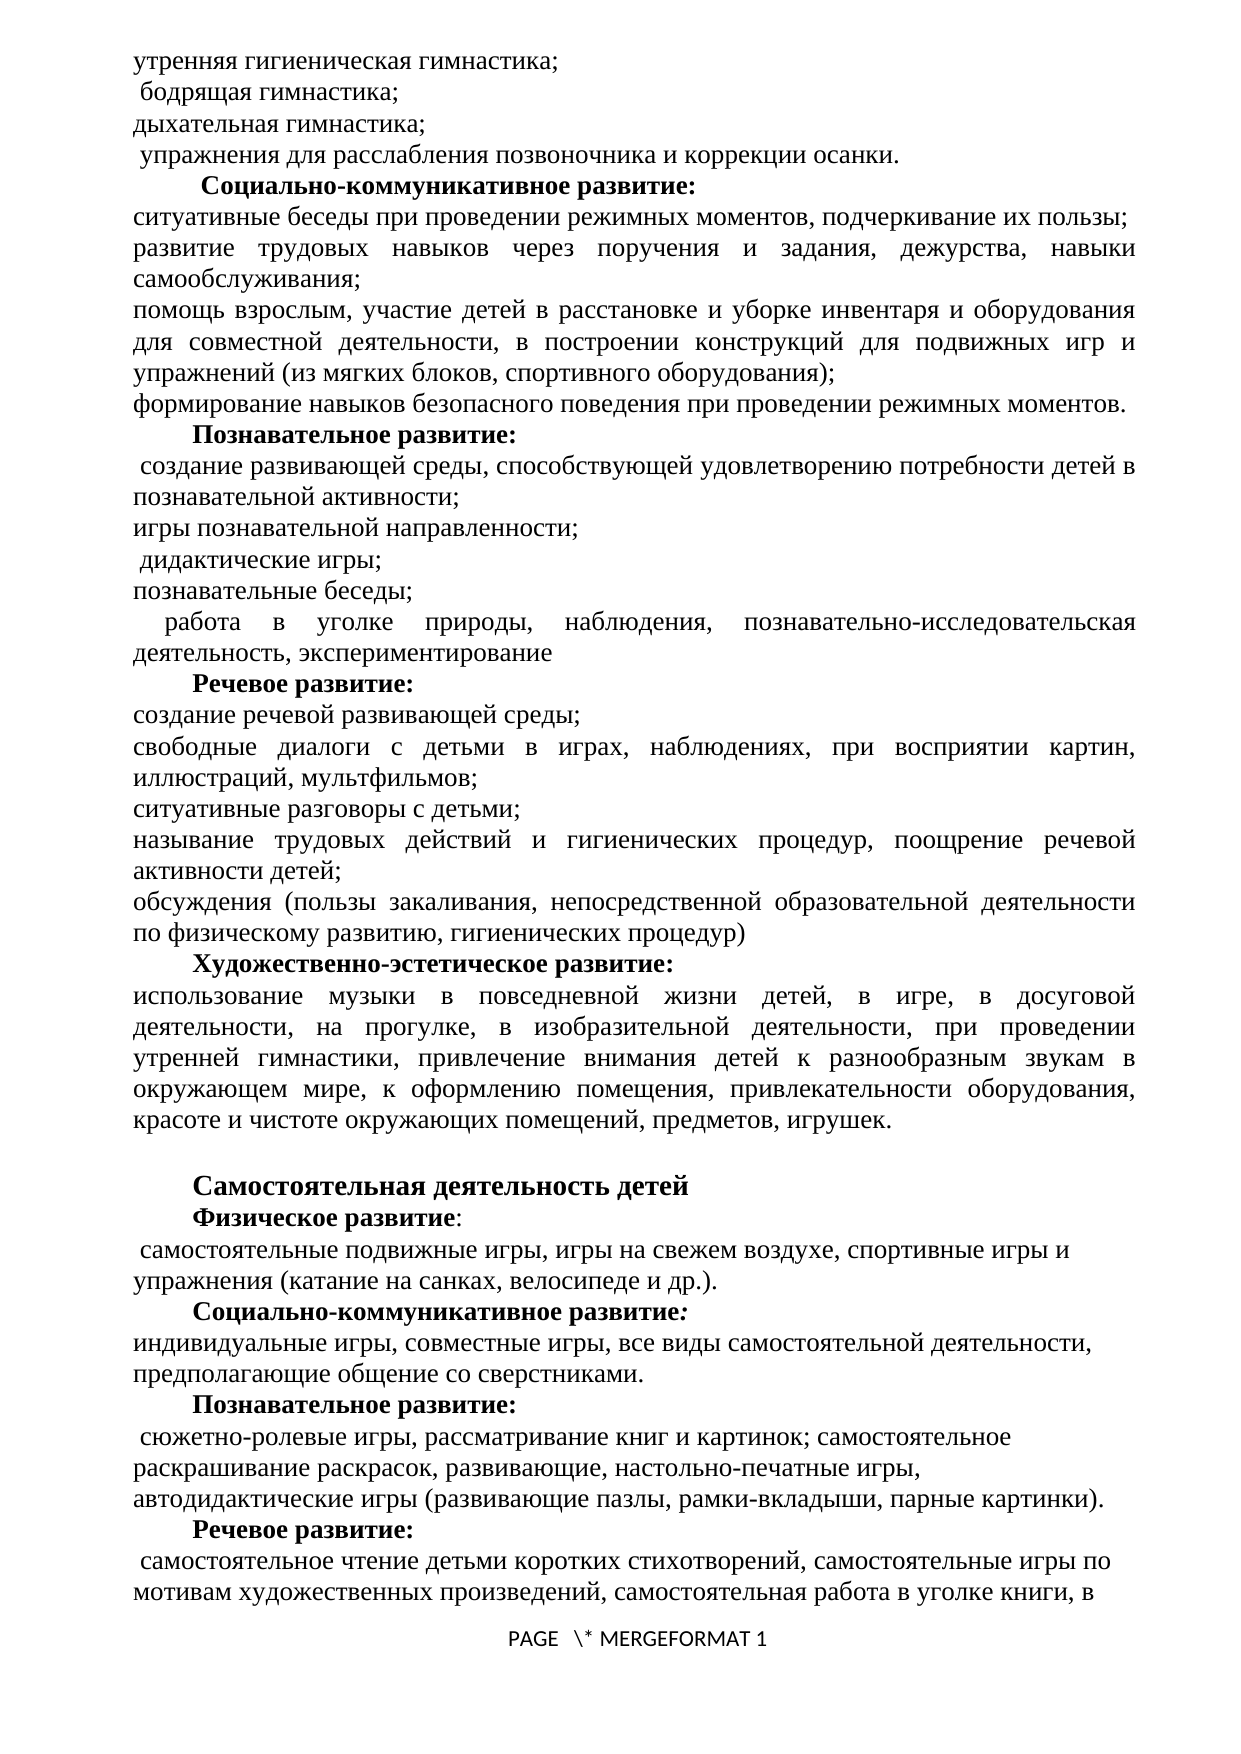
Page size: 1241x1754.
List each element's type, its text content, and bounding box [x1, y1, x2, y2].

text обсуждения (пользы закаливания, непосредственной образовательной деятельности по физическому развитию, гигиенических процедур) [133, 885, 1137, 948]
text Речевое развитие: [133, 667, 1137, 698]
text Художественно-эстетическое развитие: [133, 948, 1137, 979]
text называние трудовых действий и гигиенических процедур, поощрение речевой активности детей; [133, 823, 1137, 885]
text бодрящая гимнастика; [133, 76, 1137, 107]
text упражнения для расслабления позвоночника и коррекции осанки. [133, 138, 1137, 169]
text Социально-коммуникативное развитие: [133, 169, 1137, 200]
text ситуативные беседы при проведении режимных моментов, подчеркивание их пользы; [133, 200, 1137, 231]
text Самостоятельная деятельность детей [133, 1168, 1137, 1202]
text создание речевой развивающей среды; [133, 698, 1137, 729]
text развитие трудовых навыков через поручения и задания, дежурства, навыки самообслуживания; [133, 231, 1137, 293]
text Социально-коммуникативное развитие: [133, 1295, 1137, 1326]
text Речевое развитие: [133, 1513, 1137, 1544]
text Познавательное развитие: [133, 418, 1137, 449]
text создание развивающей среды, способствующей удовлетворению потребности детей в познавательной активности; [133, 449, 1137, 512]
text использование музыки в повседневной жизни детей, в игре, в досуговой деятельности, на прогулке, в изобразительной деятельности, при проведении утренней гимнастики, привлечение внимания детей к разнообразным звукам в окружающем мире, к оформлению помещения, привлекательности оборудования, красоте и чистоте окружающих помещений, предметов, игрушек. [133, 979, 1137, 1134]
text формирование навыков безопасного поведения при проведении режимных моментов. [133, 387, 1137, 418]
text самостоятельные подвижные игры, игры на свежем воздухе, спортивные игры и упражнения (катание на санках, велосипеде и др.). [133, 1233, 1137, 1295]
text индивидуальные игры, совместные игры, все виды самостоятельной деятельности, предполагающие общение со сверстниками. [133, 1326, 1137, 1388]
text дыхательная гимнастика; [133, 107, 1137, 138]
text познавательные беседы; [133, 574, 1137, 605]
text сюжетно-ролевые игры, рассматривание книг и картинок; самостоятельное раскрашивание раскрасок, развивающие, настольно-печатные игры, автодидактические игры (развивающие пазлы, рамки-вкладыши, парные картинки). [133, 1419, 1137, 1513]
text ситуативные разговоры с детьми; [133, 792, 1137, 823]
text дидактические игры; [133, 543, 1137, 574]
text Физическое развитие: [133, 1202, 1137, 1233]
text утренняя гигиеническая гимнастика; [133, 44, 1137, 76]
text помощь взрослым, участие детей в расстановке и уборке инвентаря и оборудования для совместной деятельности, в построении конструкций для подвижных игр и упражнений (из мягких блоков, спортивного оборудования); [133, 293, 1137, 387]
text Познавательное развитие: [133, 1388, 1137, 1419]
text свободные диалоги с детьми в играх, наблюдениях, при восприятии картин, иллюстраций, мультфильмов; [133, 729, 1137, 792]
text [133, 1544, 1137, 1606]
text работа в уголке природы, наблюдения, познавательно-исследовательская деятельность, экспериментирование [133, 605, 1137, 667]
text игры познавательной направленности; [133, 512, 1137, 543]
